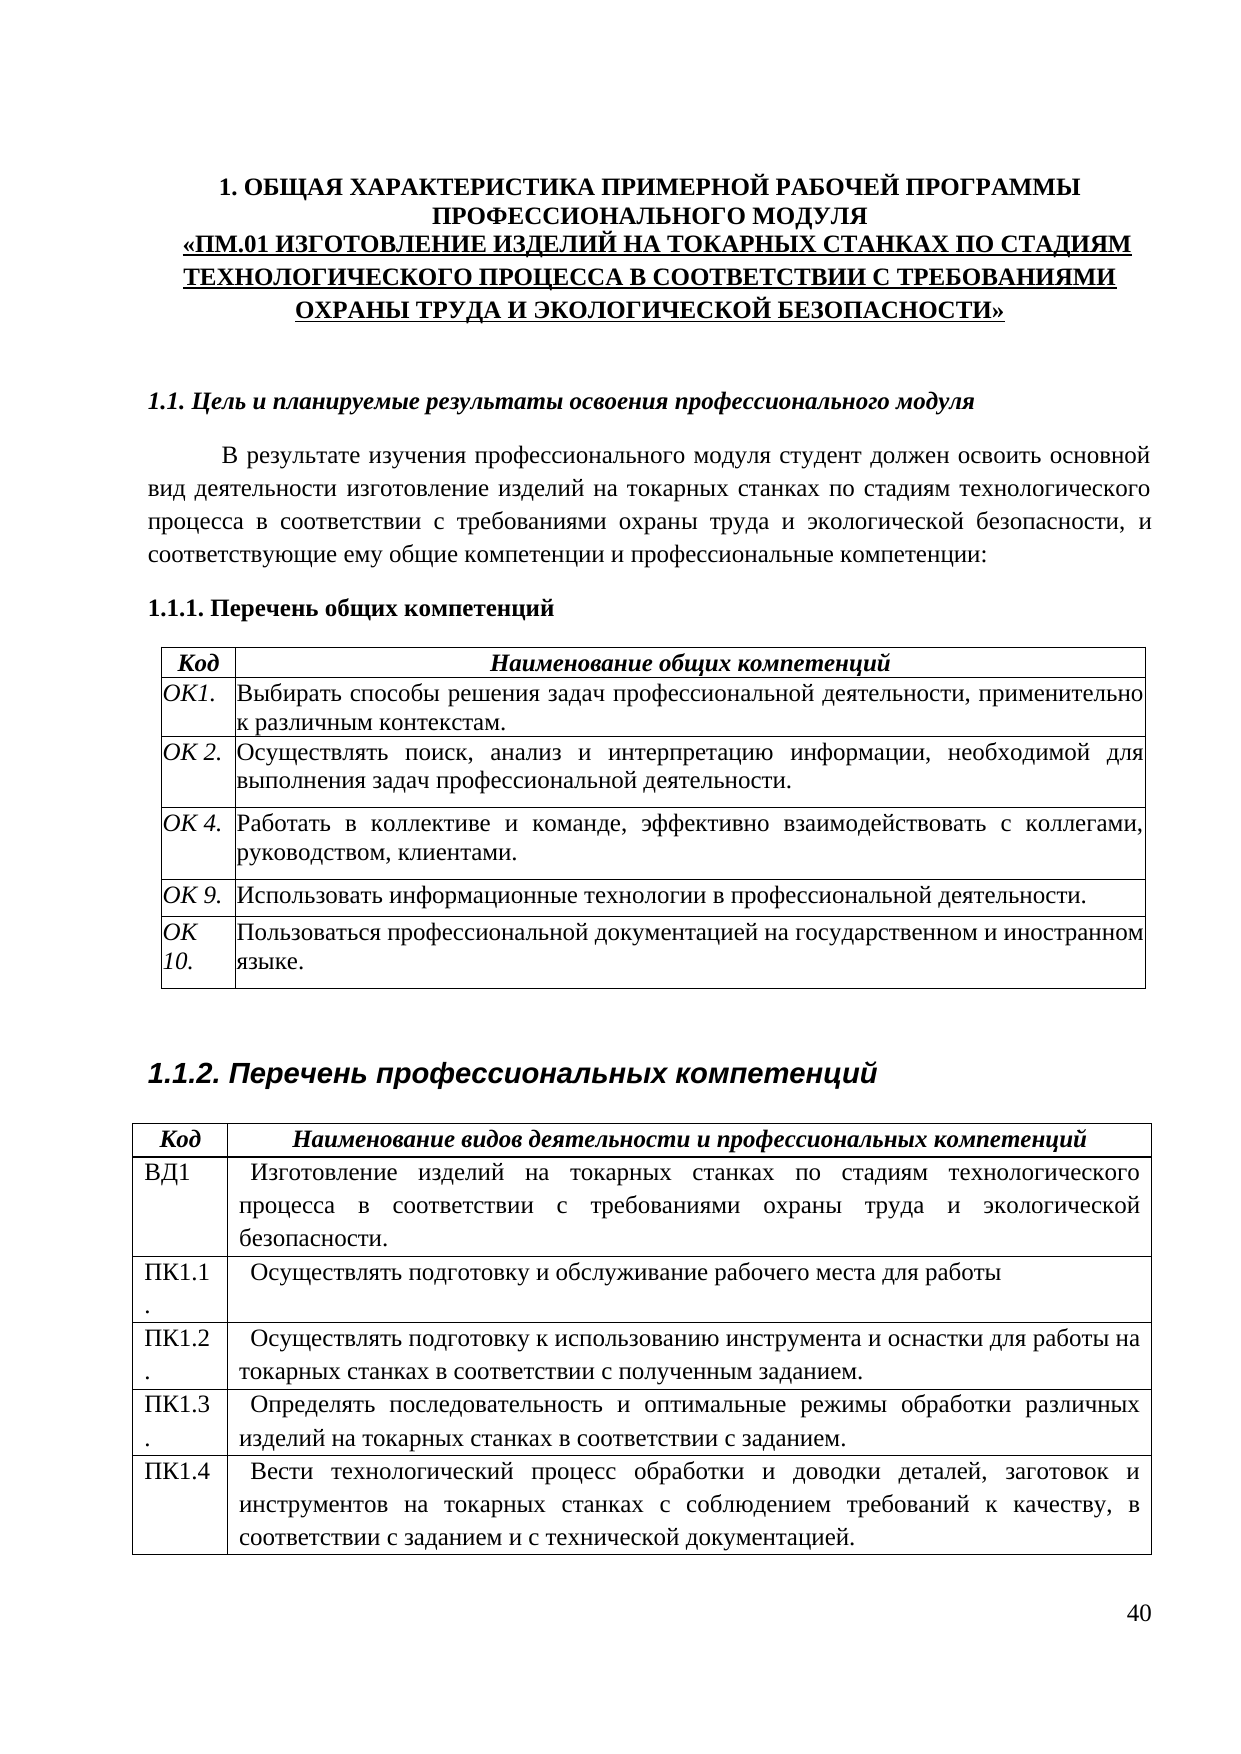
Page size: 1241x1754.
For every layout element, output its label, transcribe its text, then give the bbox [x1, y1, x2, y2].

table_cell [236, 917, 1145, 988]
text 1. ОБЩАЯ ХАРАКТЕРИСТИКА ПРИМЕРНОЙ РАБОЧЕЙ ПРОГРАММЫ [148, 172, 1152, 201]
text «ПМ.01 ИЗГОТОВЛЕНИЕ ИЗДЕЛИЙ НА ТОКАРНЫХ СТАНКАХ ПО СТАДИЯМ ТЕХНОЛОГИЧЕСКОГО ПРОЦЕССА В СООТВЕТСТВИИ С ТРЕБОВАНИЯМИ ОХРАНЫ ТРУДА И ЭКОЛОГИЧЕСКОЙ БЕЗОПАСНОСТИ» [148, 229, 1152, 324]
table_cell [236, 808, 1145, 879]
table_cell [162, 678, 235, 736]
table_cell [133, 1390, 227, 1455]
text 1.1. Цель и планируемые результаты освоения профессионального модуля [148, 386, 1152, 415]
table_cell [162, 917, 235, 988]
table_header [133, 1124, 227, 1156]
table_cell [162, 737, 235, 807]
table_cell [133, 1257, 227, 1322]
text В результате изучения профессионального модуля студент должен освоить основной вид деятельности изготовление изделий на токарных станках по стадиям технологического процесса в соответствии с требованиями охраны труда и экологической безопасности, и соответствующие ему общие компетенции и профессиональные компетенции: [148, 440, 1152, 568]
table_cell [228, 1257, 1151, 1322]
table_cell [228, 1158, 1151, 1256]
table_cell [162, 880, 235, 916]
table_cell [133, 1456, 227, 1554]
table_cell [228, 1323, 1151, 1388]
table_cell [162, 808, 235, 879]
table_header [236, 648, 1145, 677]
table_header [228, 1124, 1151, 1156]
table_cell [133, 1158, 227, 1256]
text 1.1.1. Перечень общих компетенций [148, 593, 1152, 622]
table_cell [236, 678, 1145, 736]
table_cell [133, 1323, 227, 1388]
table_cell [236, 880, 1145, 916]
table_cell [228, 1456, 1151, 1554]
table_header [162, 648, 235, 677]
subtitle 1.1.2. Перечень профессиональных компетенций [148, 1056, 1152, 1089]
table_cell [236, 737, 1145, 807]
text ПРОФЕССИОНАЛЬНОГО МОДУЛЯ [148, 201, 1152, 229]
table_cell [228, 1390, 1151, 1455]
